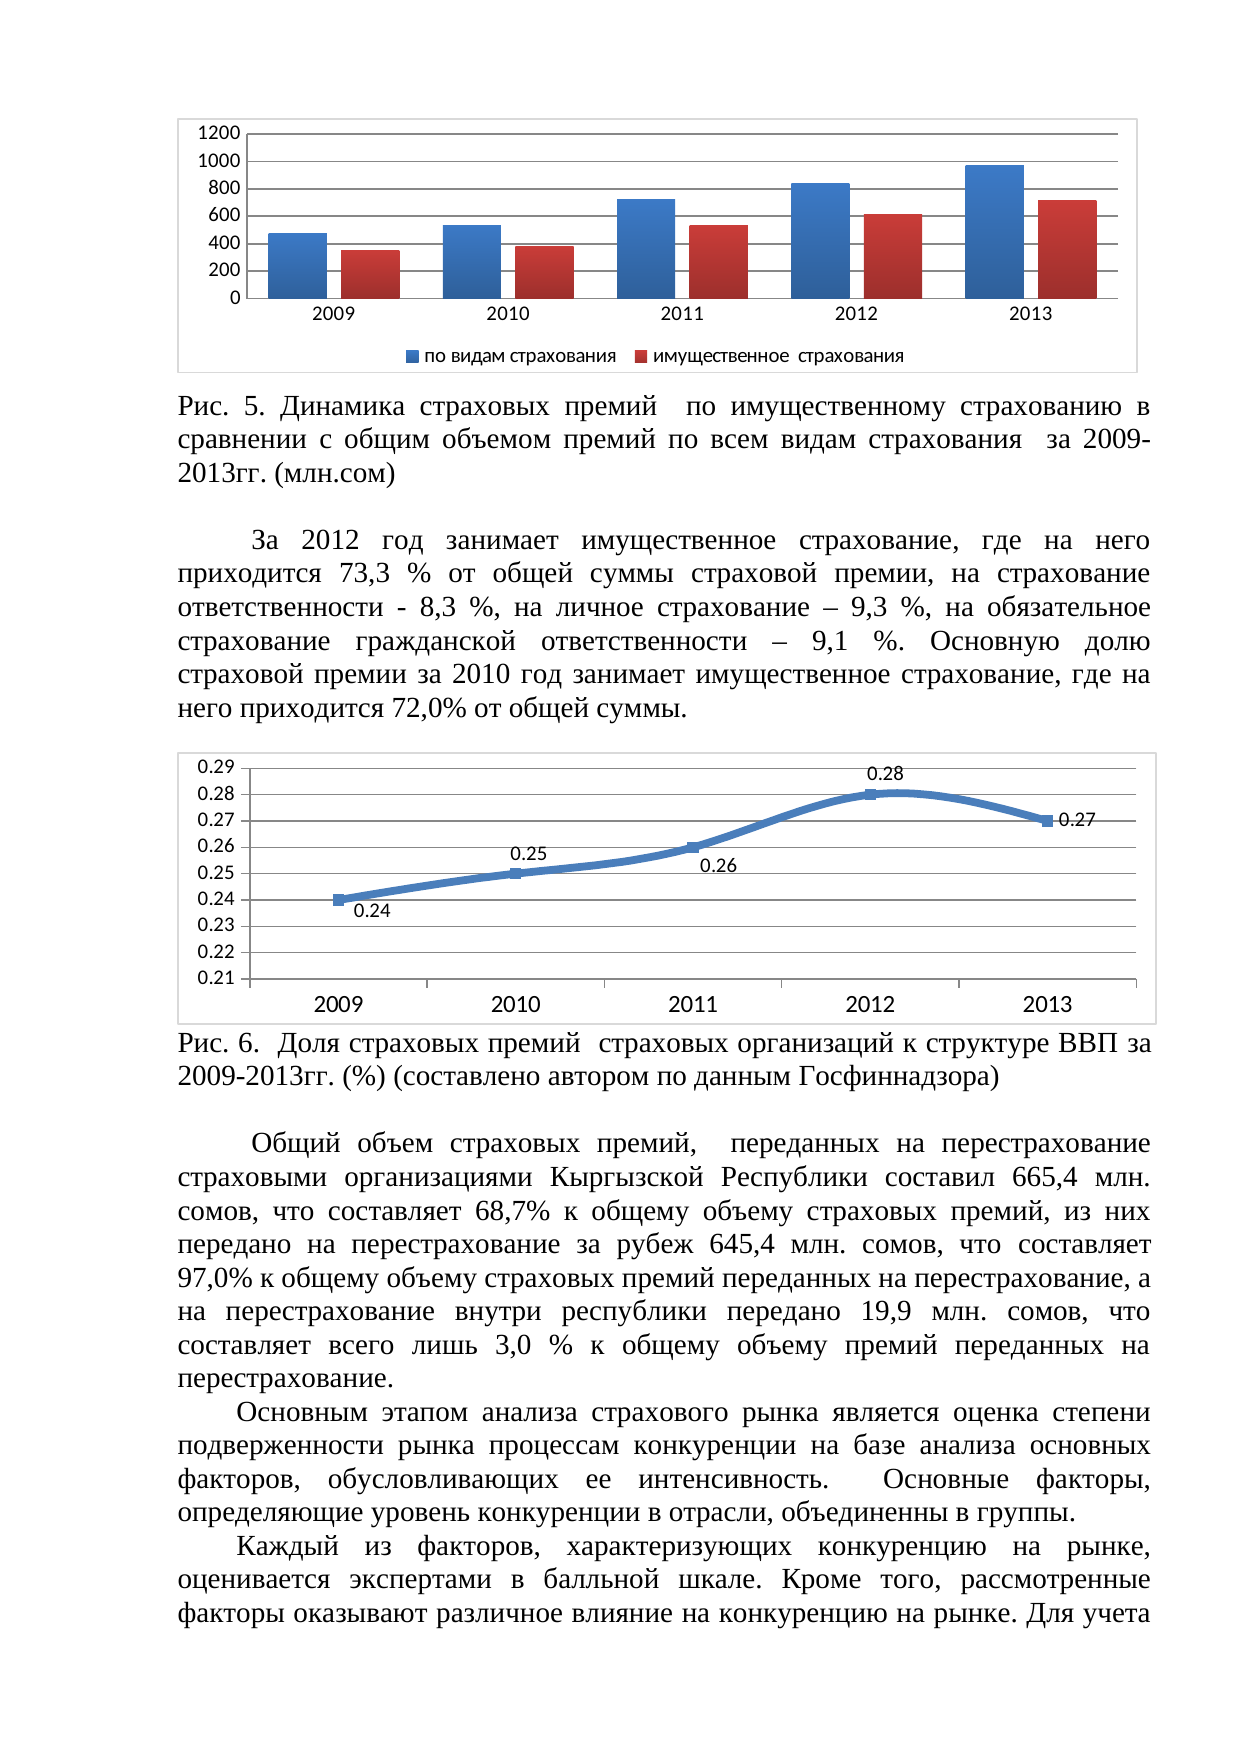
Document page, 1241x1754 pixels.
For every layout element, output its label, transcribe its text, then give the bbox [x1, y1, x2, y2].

text Рис. 5. Динамика страховых премий по имущественному страхованию в сравнении с общим объемом премий по всем видам страхования за 2009-2013гг. (млн.сом) [177, 388, 1152, 488]
text Рис. 6. Доля страховых премий страховых организаций к структуре ВВП за 2009-2013гг. (%) (составлено автором по данным Госфиннадзора) [177, 1025, 1152, 1092]
text Общий объем страховых премий, переданных на перестрахование страховыми организациями Кыргызской Республики составил 665,4 млн. сомов, что составляет 68,7% к общему объему страховых премий, из них передано на перестрахование за рубеж 645,4 млн. сомов, что составляет 97,0% к общему объему страховых премий переданных на перестрахование, а на перестрахование внутри республики передано 19,9 млн. сомов, что составляет всего лишь 3,0 % к общему объему премий переданных на перестрахование. [177, 1126, 1152, 1394]
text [177, 1528, 1152, 1629]
text Основным этапом анализа страхового рынка является оценка степени подверженности рынка процессам конкуренции на базе анализа основных факторов, обусловливающих ее интенсивность. Основные факторы, определяющие уровень конкуренции в отрасли, объединенны в группы. [177, 1394, 1152, 1528]
text За 2012 год занимает имущественное страхование, где на него приходится 73,3 % от общей суммы страховой премии, на страхование ответственности - 8,3 %, на личное страхование – 9,3 %, на обязательное страхование гражданской ответственности – 9,1 %. Основную долю страховой премии за 2010 год занимает имущественное страхование, где на него приходится 72,0% от общей суммы. [177, 522, 1152, 723]
